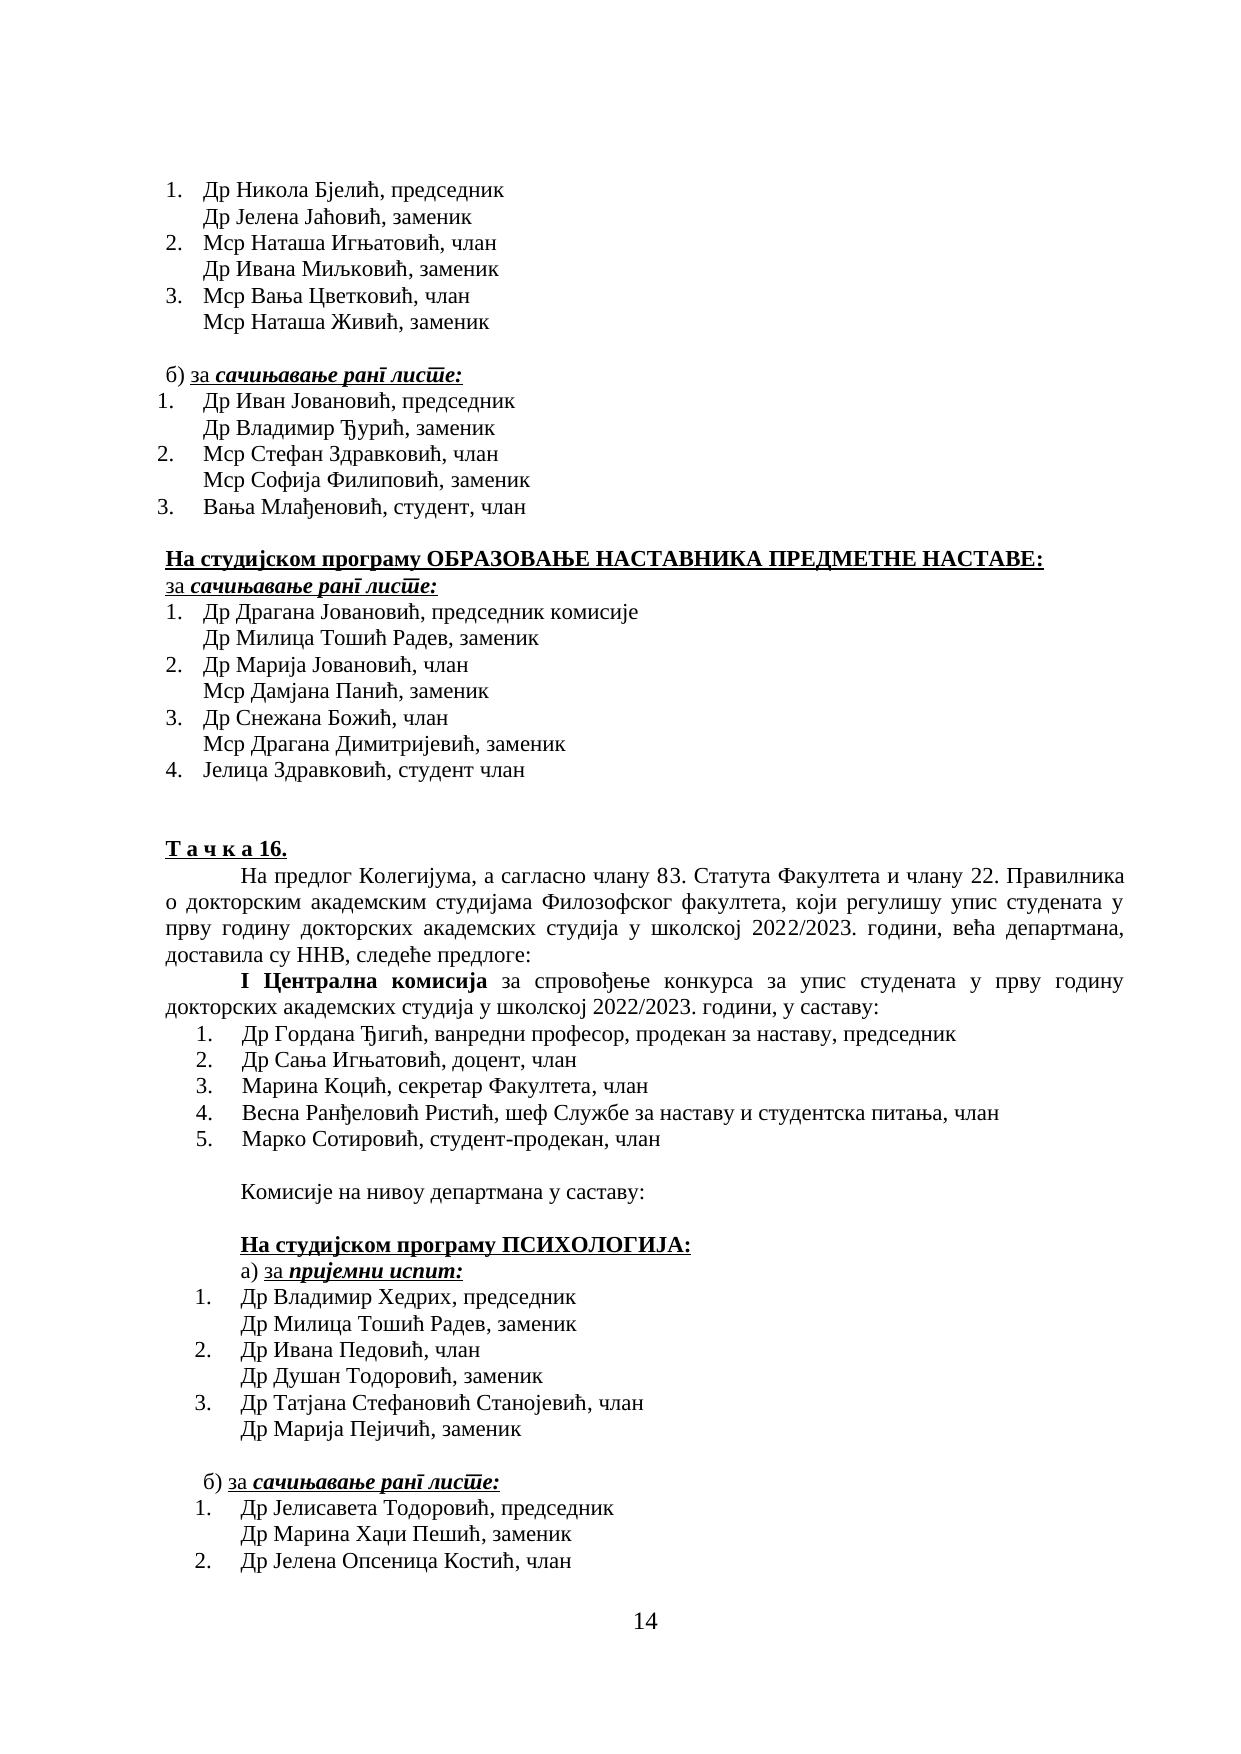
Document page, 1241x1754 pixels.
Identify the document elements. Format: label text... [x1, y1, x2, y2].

text Т а ч к а 16. [165, 835, 1125, 862]
list Мср Дамјана Панић, заменик [203, 677, 1125, 703]
list Др Јелена Опсеница Костић, члан [203, 1547, 1125, 1573]
list Марко Сотировић, студент-продекан, члан [204, 1125, 1125, 1152]
list Мср Наташа Игњатовић, члан [165, 229, 1125, 256]
text за сачињавање ранг листе: [165, 572, 1125, 598]
text б) за сачињавање ранг листе: [203, 1468, 1125, 1494]
text Мср Софија Филиповић, заменик [203, 466, 1125, 493]
list Др Татјана Стефановић Станојевић, члан [203, 1389, 1125, 1415]
text Др Марина Хаџи Пешић, заменик [240, 1521, 1125, 1547]
text Др Марија Пејичић, заменик [240, 1415, 1125, 1441]
text На предлог Колегијума, а сагласно члану 83. Статута Факултета и члану 22. Правилника о докторским академским студијама Филозофског факултета, који регулишу упис студената у прву годину докторских академских студија у школској 2022/2023. години, већа департмана, доставила су ННВ, следеће предлоге: [165, 862, 1125, 967]
list Јелица Здравковић, студент члан [165, 756, 1125, 783]
text Мср Наташа Живић, заменик [203, 308, 1125, 334]
text Др Владимир Ђурић, заменик [203, 414, 1125, 440]
text На студијском програму ПСИХОЛОГИЈА: [165, 1231, 1125, 1257]
text I Централна комисија за спровођење конкурса за упис студената у прву годину докторских академских студија у школској 2022/2023. години, у саставу: [165, 967, 1125, 1020]
list Вања Млађеновић, студент, члан [165, 493, 1125, 519]
list Марина Коцић, секретар Факултета, члан [204, 1072, 1125, 1099]
list Мср Драгана Димитријевић, заменик [203, 730, 1125, 756]
list Др Јелисавета Тодоровић, председник [203, 1494, 1125, 1521]
text Др Милица Тошић Радев, заменик [240, 1310, 1125, 1336]
list Мср Вања Цветковић, члан [165, 282, 1125, 308]
list Др Гордана Ђигић, ванредни професор, продекан за наставу, председник [204, 1020, 1125, 1046]
text На студијском програму ОБРАЗОВАЊЕ НАСТАВНИКА ПРЕДМЕТНЕ НАСТАВЕ: [165, 545, 1125, 572]
text а) за пријемни испит: [240, 1257, 1125, 1283]
list Др Драгана Јовановић, председник комисије [165, 598, 1125, 624]
list Др Милица Тошић Радев, заменик [203, 624, 1125, 651]
list Др Сања Игњатовић, доцент, члан [204, 1046, 1125, 1072]
text Др Ивана Миљковић, заменик [203, 256, 1125, 282]
text б) за сачињавање ранг листе: [165, 361, 1125, 387]
list Др Никола Бјелић, председник [165, 176, 1125, 203]
list Др Ивана Педовић, члан [203, 1336, 1125, 1362]
list Мср Стефан Здравковић, члан [165, 440, 1125, 466]
list Др Иван Јовановић, председник [165, 387, 1125, 414]
text Др Јелена Јаћовић, заменик [203, 203, 1125, 229]
list Др Марија Јовановић, члан [165, 651, 1125, 677]
text Комисије на нивоу департмана у саставу: [165, 1178, 1125, 1204]
text Др Душан Тодоровић, заменик [240, 1362, 1125, 1389]
list Др Владимир Хедрих, председник [203, 1283, 1125, 1310]
list Весна Ранђеловић Ристић, шеф Службе за наставу и студентска питања, члан [204, 1099, 1125, 1125]
list Др Снежана Божић, члан [165, 703, 1125, 730]
